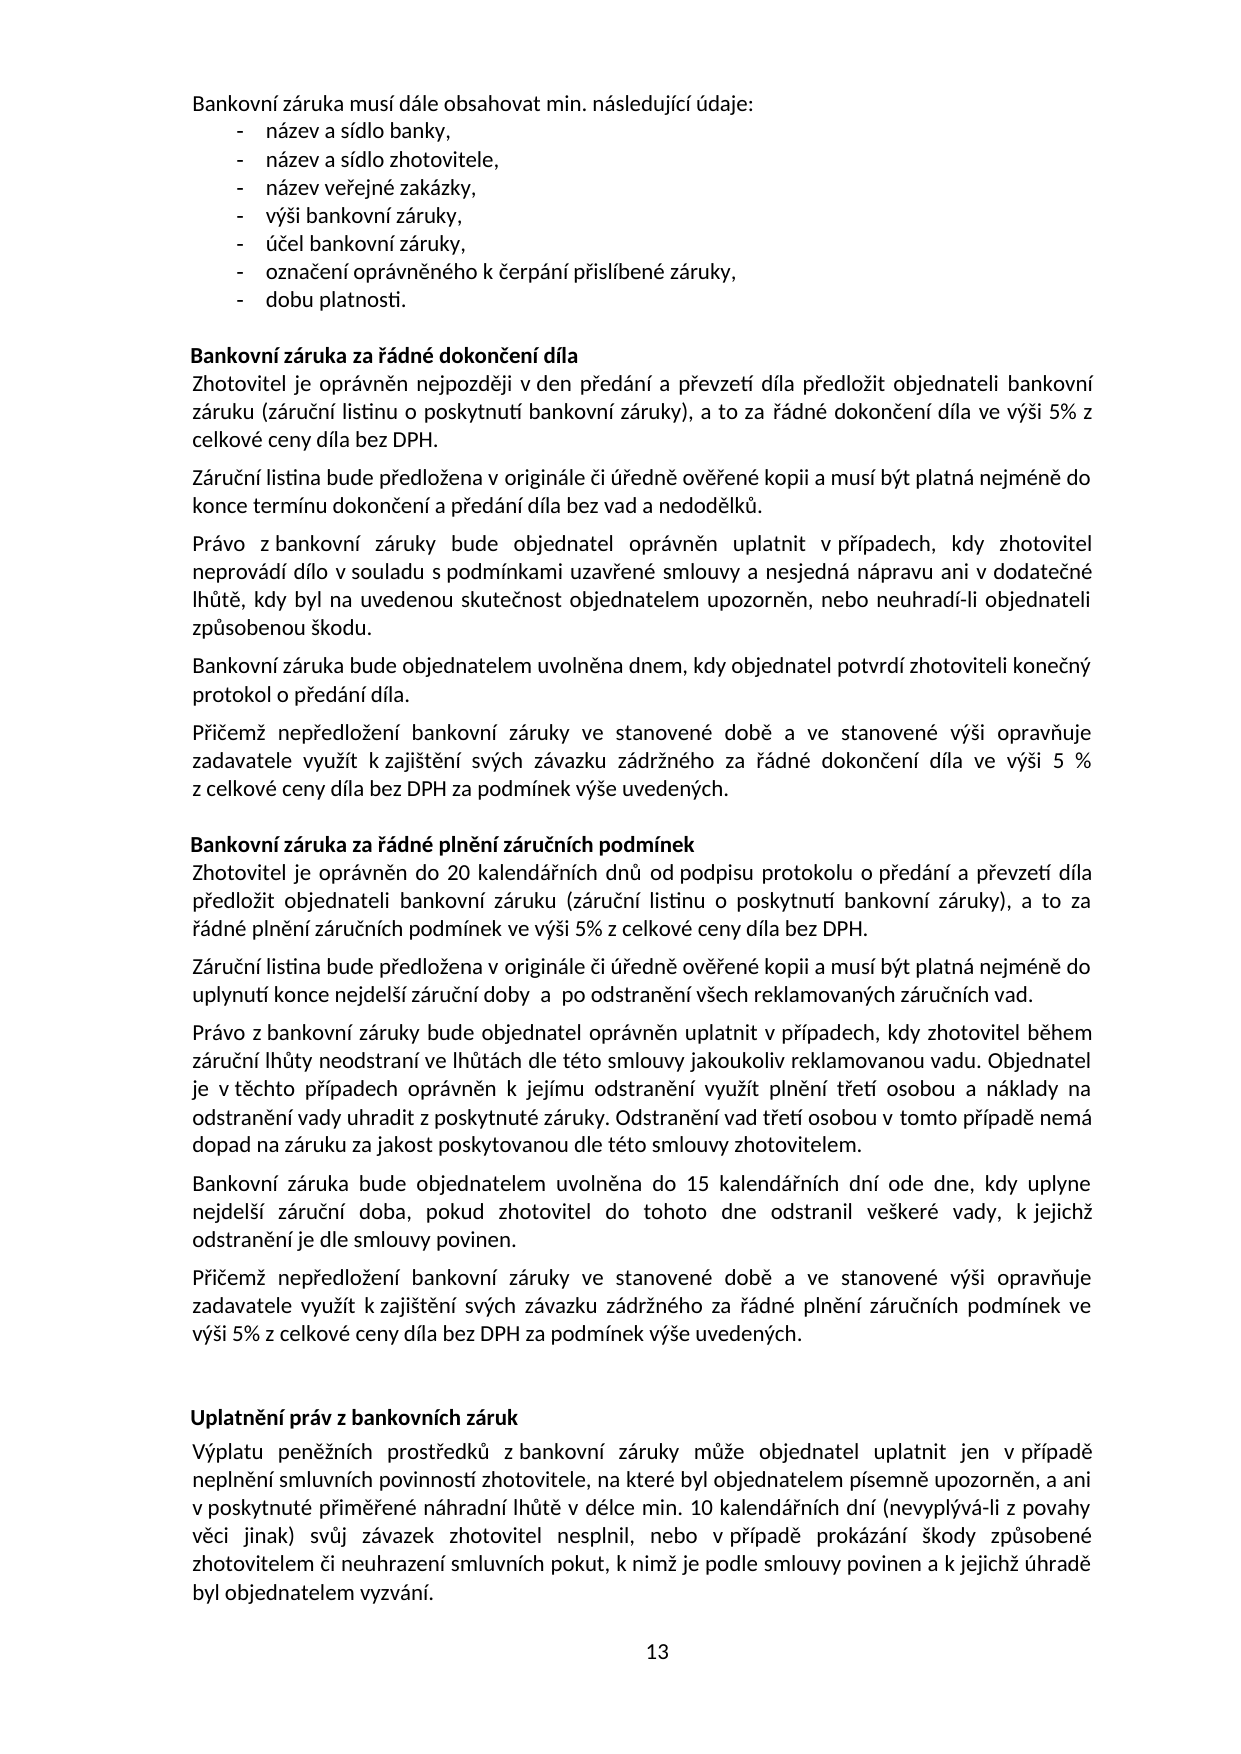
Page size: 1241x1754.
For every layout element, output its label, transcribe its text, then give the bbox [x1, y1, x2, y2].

list Bankovní záruka za řádné plnění záručních podmínek [118, 830, 1093, 858]
list označení oprávněného k čerpání přislíbené záruky, [192, 257, 1093, 285]
list Právo z bankovní záruky bude objednatel oprávněn uplatnit v případech, kdy zhotovitel neprovádí dílo v souladu s podmínkami uzavřené smlouvy a nesjedná nápravu ani v dodatečné lhůtě, kdy byl na uvedenou skutečnost objednatelem upozorněn, nebo neuhradí-li objednateli způsobenou škodu. [192, 529, 1093, 641]
list Bankovní záruka za řádné dokončení díla [118, 341, 1093, 369]
list Zhotovitel je oprávněn do 20 kalendářních dnů od podpisu protokolu o předání a převzetí díla předložit objednateli bankovní záruku (záruční listinu o poskytnutí bankovní záruky), a to za řádné plnění záručních podmínek ve výši 5% z celkové ceny díla bez DPH. [192, 858, 1093, 942]
list výši bankovní záruky, [192, 201, 1093, 229]
list Uplatnění práv z bankovních záruk [118, 1403, 1093, 1431]
list název veřejné zakázky, [192, 173, 1093, 201]
text Výplatu peněžních prostředků z bankovní záruky může objednatel uplatnit jen v případě neplnění smluvních povinností zhotovitele, na které byl objednatelem písemně upozorněn, a ani v poskytnuté přiměřené náhradní lhůtě v délce min. 10 kalendářních dní (nevyplývá-li z povahy věci jinak) svůj závazek zhotovitel nesplnil, nebo v případě prokázání škody způsobené zhotovitelem či neuhrazení smluvních pokut, k nimž je podle smlouvy povinen a k jejichž úhradě byl objednatelem vyzvání. [192, 1437, 1093, 1606]
list název a sídlo banky, [192, 117, 1093, 145]
list Právo z bankovní záruky bude objednatel oprávněn uplatnit v případech, kdy zhotovitel během záruční lhůty neodstraní ve lhůtách dle této smlouvy jakoukoliv reklamovanou vadu. Objednatel je v těchto případech oprávněn k jejímu odstranění využít plnění třetí osobou a náklady na odstranění vady uhradit z poskytnuté záruky. Odstranění vad třetí osobou v tomto případě nemá dopad na záruku za jakost poskytovanou dle této smlouvy zhotovitelem. [192, 1018, 1093, 1075]
list Záruční listina bude předložena v originále či úředně ověřené kopii a musí být platná nejméně do konce termínu dokončení a předání díla bez vad a nedodělků. [192, 463, 1093, 519]
list Bankovní záruka musí dále obsahovat min. následující údaje: [192, 89, 1093, 117]
list Přičemž nepředložení bankovní záruky ve stanovené době a ve stanovené výši opravňuje zadavatele využít k zajištění svých závazku zádržného za řádné plnění záručních podmínek ve výši 5% z celkové ceny díla bez DPH za podmínek výše uvedených. [192, 1263, 1093, 1347]
list Přičemž nepředložení bankovní záruky ve stanovené době a ve stanovené výši opravňuje zadavatele využít k zajištění svých závazku zádržného za řádné dokončení díla ve výši 5 % z celkové ceny díla bez DPH za podmínek výše uvedených. [192, 718, 1093, 802]
list Zhotovitel je oprávněn nejpozději v den předání a převzetí díla předložit objednateli bankovní záruku (záruční listinu o poskytnutí bankovní záruky), a to za řádné dokončení díla ve výši 5% z celkové ceny díla bez DPH. [192, 369, 1093, 453]
list Záruční listina bude předložena v originále či úředně ověřené kopii a musí být platná nejméně do uplynutí konce nejdelší záruční doby a po odstranění všech reklamovaných záručních vad. [192, 952, 1093, 1008]
list Bankovní záruka bude objednatelem uvolněna do 15 kalendářních dní ode dne, kdy uplyne nejdelší záruční doba, pokud zhotovitel do tohoto dne odstranil veškeré vady, k jejichž odstranění je dle smlouvy povinen. [192, 1169, 1093, 1253]
list dobu platnosti. [192, 285, 1093, 313]
list účel bankovní záruky, [192, 229, 1093, 257]
list Bankovní záruka bude objednatelem uvolněna dnem, kdy objednatel potvrdí zhotoviteli konečný protokol o předání díla. [192, 652, 1093, 708]
list název a sídlo zhotovitele, [192, 145, 1093, 173]
